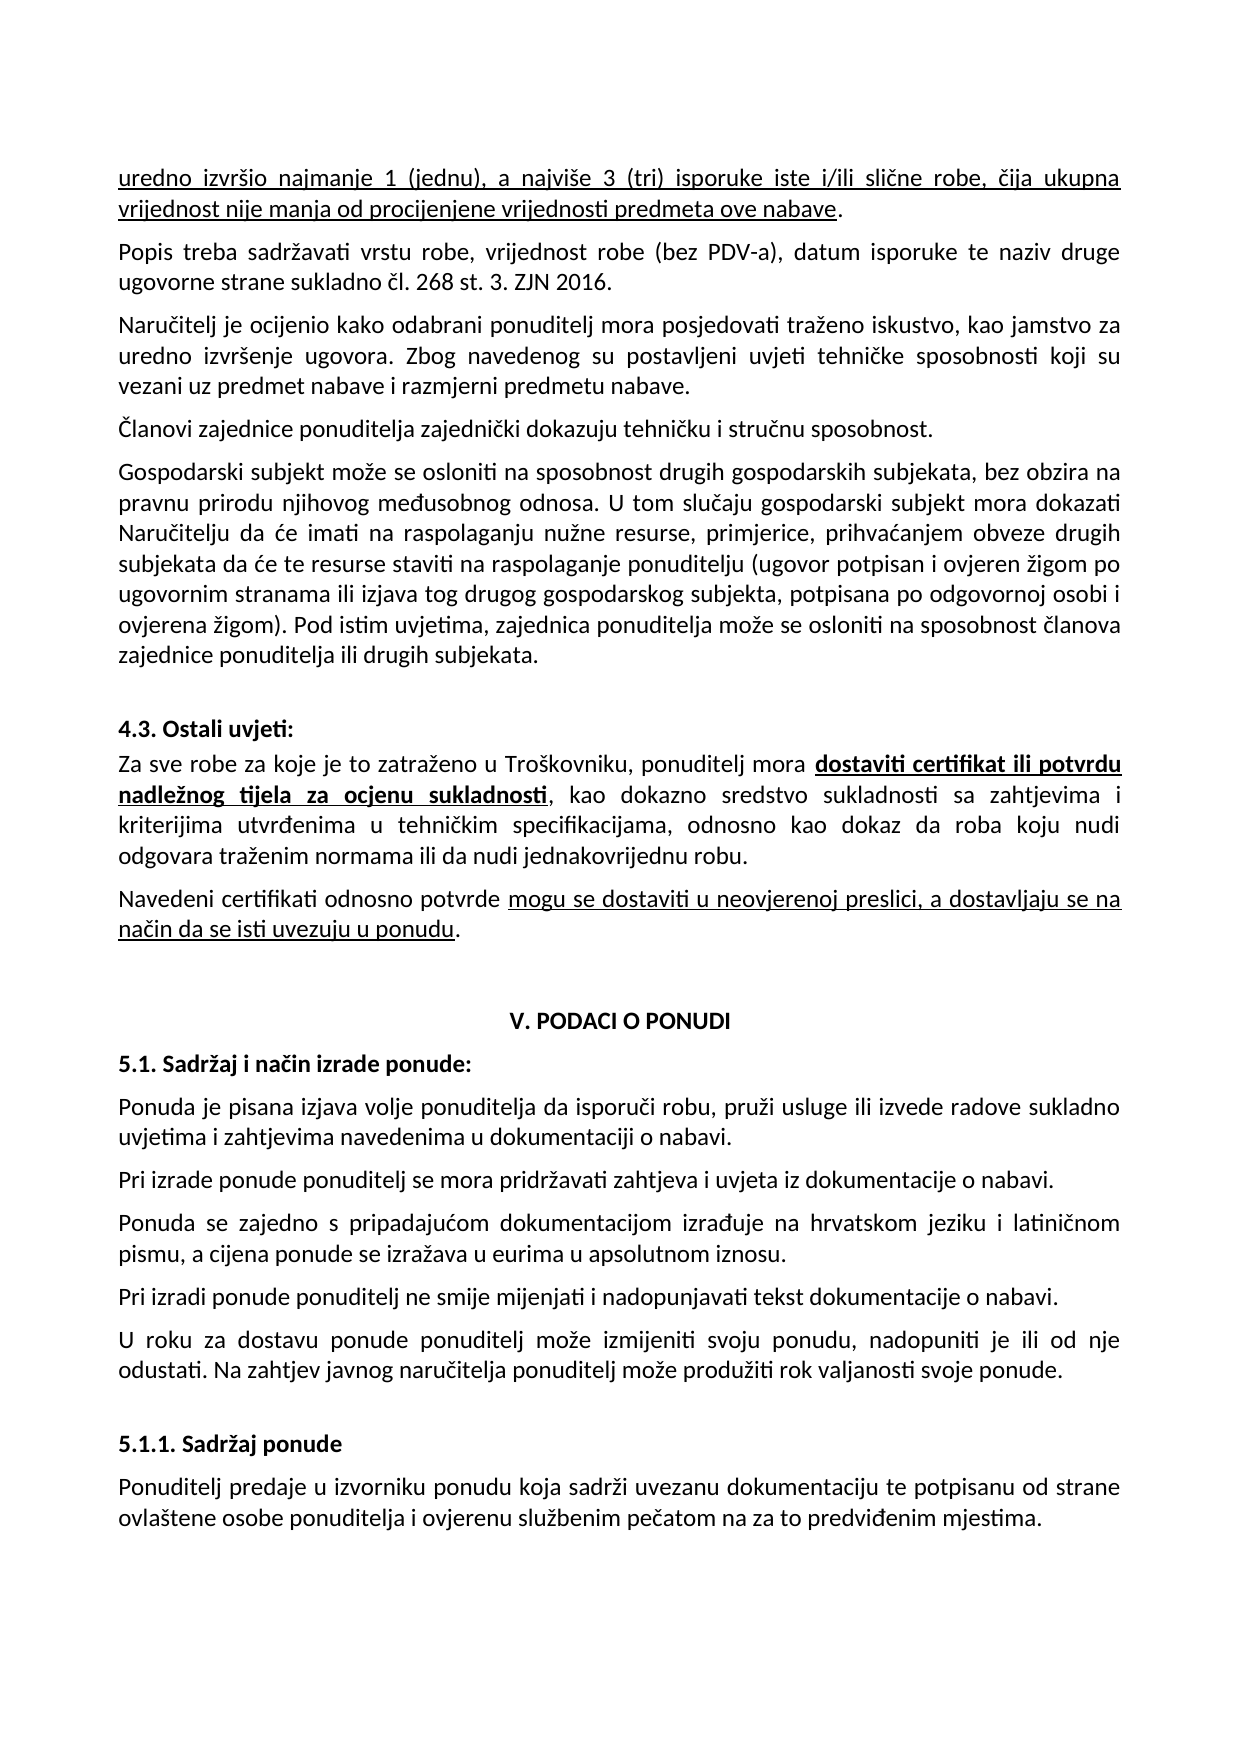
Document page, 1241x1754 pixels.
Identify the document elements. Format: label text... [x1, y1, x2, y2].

text 4.3. Ostali uvjeti: [118, 713, 1122, 744]
text Ponuda se zajedno s pripadajućom dokumentacijom izrađuje na hrvatskom jeziku i latiničnom pismu, a cijena ponude se izražava u eurima u apsolutnom iznosu. [118, 1207, 1122, 1268]
text Naručitelj je ocijenio kako odabrani ponuditelj mora posjedovati traženo iskustvo, kao jamstvo za uredno izvršenje ugovora. Zbog navedenog su postavljeni uvjeti tehničke sposobnosti koji su vezani uz predmet nabave i razmjerni predmetu nabave. [118, 309, 1122, 401]
text Popis treba sadržavati vrstu robe, vrijednost robe (bez PDV-a), datum isporuke te naziv druge ugovorne strane sukladno čl. 268 st. 3. ZJN 2016. [118, 236, 1122, 297]
text Ponuda je pisana izjava volje ponuditelja da isporuči robu, pruži usluge ili izvede radove sukladno uvjetima i zahtjevima navedenima u dokumentaciji o nabavi. [118, 1091, 1122, 1152]
text Navedeni certifikati odnosno potvrde mogu se dostaviti u neovjerenoj preslici, a dostavljaju se na način da se isti uvezuju u ponudu. [118, 883, 1122, 944]
text Ponuditelj predaje u izvorniku ponudu koja sadrži uvezanu dokumentaciju te potpisanu od strane ovlaštene osobe ponuditelja i ovjerenu službenim pečatom na za to predviđenim mjestima. [118, 1471, 1122, 1532]
text Pri izradi ponude ponuditelj ne smije mijenjati i nadopunjavati tekst dokumentacije o nabavi. [118, 1281, 1122, 1312]
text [118, 162, 1122, 223]
text Gospodarski subjekt može se osloniti na sposobnost drugih gospodarskih subjekata, bez obzira na pravnu prirodu njihovog međusobnog odnosa. U tom slučaju gospodarski subjekt mora dokazati Naručitelju da će imati na raspolaganju nužne resurse, primjerice, prihvaćanjem obveze drugih subjekata da će te resurse staviti na raspolaganje ponuditelju (ugovor potpisan i ovjeren žigom po ugovornim stranama ili izjava tog drugog gospodarskog subjekta, potpisana po odgovornoj osobi i ovjerena žigom). Pod istim uvjetima, zajednica ponuditelja može se osloniti na sposobnost članova zajednice ponuditelja ili drugih subjekata. [118, 457, 1122, 670]
text U roku za dostavu ponude ponuditelj može izmijeniti svoju ponudu, nadopuniti je ili od nje odustati. Na zahtjev javnog naručitelja ponuditelj može produžiti rok valjanosti svoje ponude. [118, 1324, 1122, 1385]
subtitle V. PODACI O PONUDI [118, 1005, 1122, 1035]
text Članovi zajednice ponuditelja zajednički dokazuju tehničku i stručnu sposobnost. [118, 413, 1122, 444]
text Pri izrade ponude ponuditelj se mora pridržavati zahtjeva i uvjeta iz dokumentacije o nabavi. [118, 1164, 1122, 1195]
text 5.1. Sadržaj i način izrade ponude: [118, 1048, 1122, 1078]
text 5.1.1. Sadržaj ponude [118, 1428, 1122, 1459]
text Za sve robe za koje je to zatraženo u Troškovniku, ponuditelj mora dostaviti certifikat ili potvrdu nadležnog tijela za ocjenu sukladnosti, kao dokazno sredstvo sukladnosti sa zahtjevima i kriterijima utvrđenima u tehničkim specifikacijama, odnosno kao dokaz da roba koju nudi odgovara traženim normama ili da nudi jednakovrijednu robu. [118, 748, 1122, 870]
